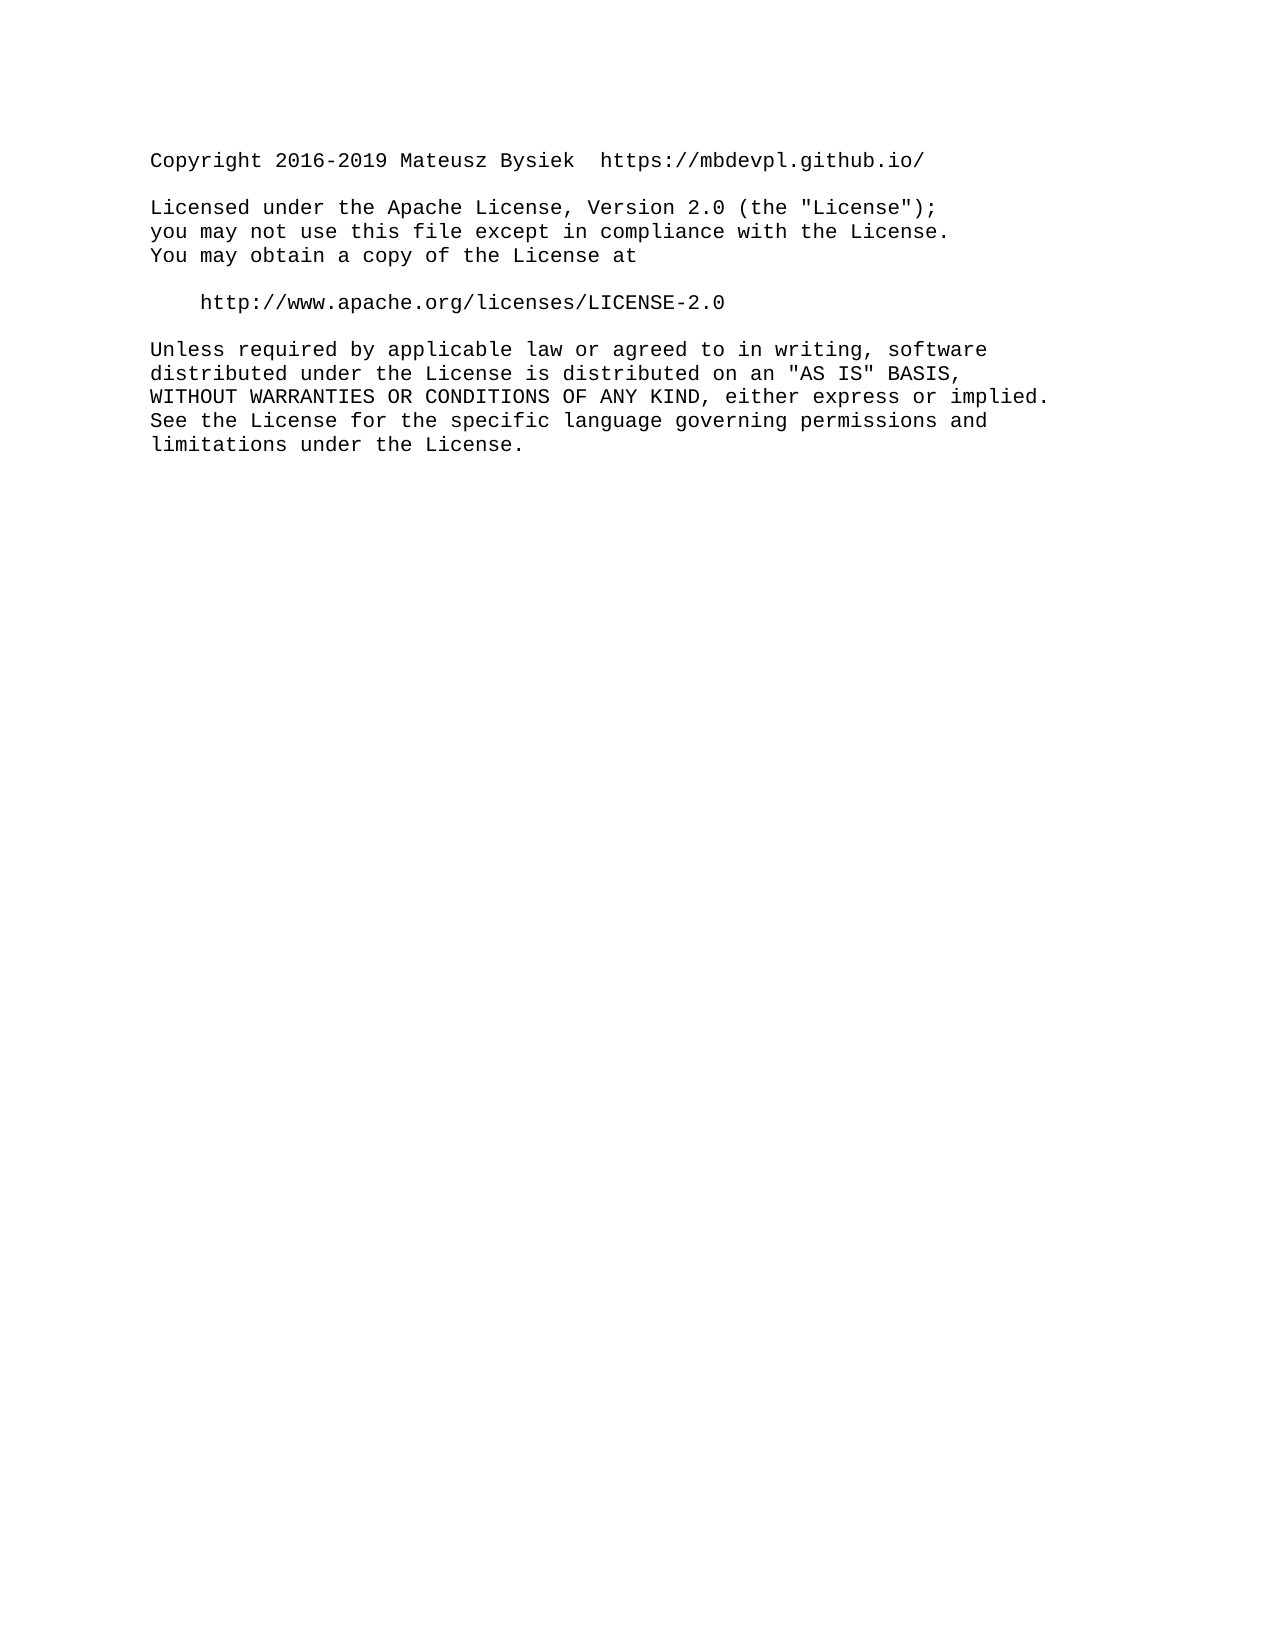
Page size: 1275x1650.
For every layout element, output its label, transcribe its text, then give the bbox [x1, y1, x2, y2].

text http://www.apache.org/licenses/LICENSE-2.0 [150, 292, 1125, 316]
text distributed under the License is distributed on an "AS IS" BASIS, [150, 363, 1125, 386]
text Licensed under the Apache License, Version 2.0 (the "License"); [150, 197, 1125, 221]
text you may not use this file except in compliance with the License. [150, 221, 1125, 244]
text WITHOUT WARRANTIES OR CONDITIONS OF ANY KIND, either express or implied. [150, 386, 1125, 410]
text You may obtain a copy of the License at [150, 244, 1125, 268]
text Copyright 2016-2019 Mateusz Bysiek https://mbdevpl.github.io/ [150, 150, 1125, 174]
text Unless required by applicable law or agreed to in writing, software [150, 339, 1125, 363]
text limitations under the License. [150, 434, 1125, 457]
text See the License for the specific language governing permissions and [150, 410, 1125, 434]
